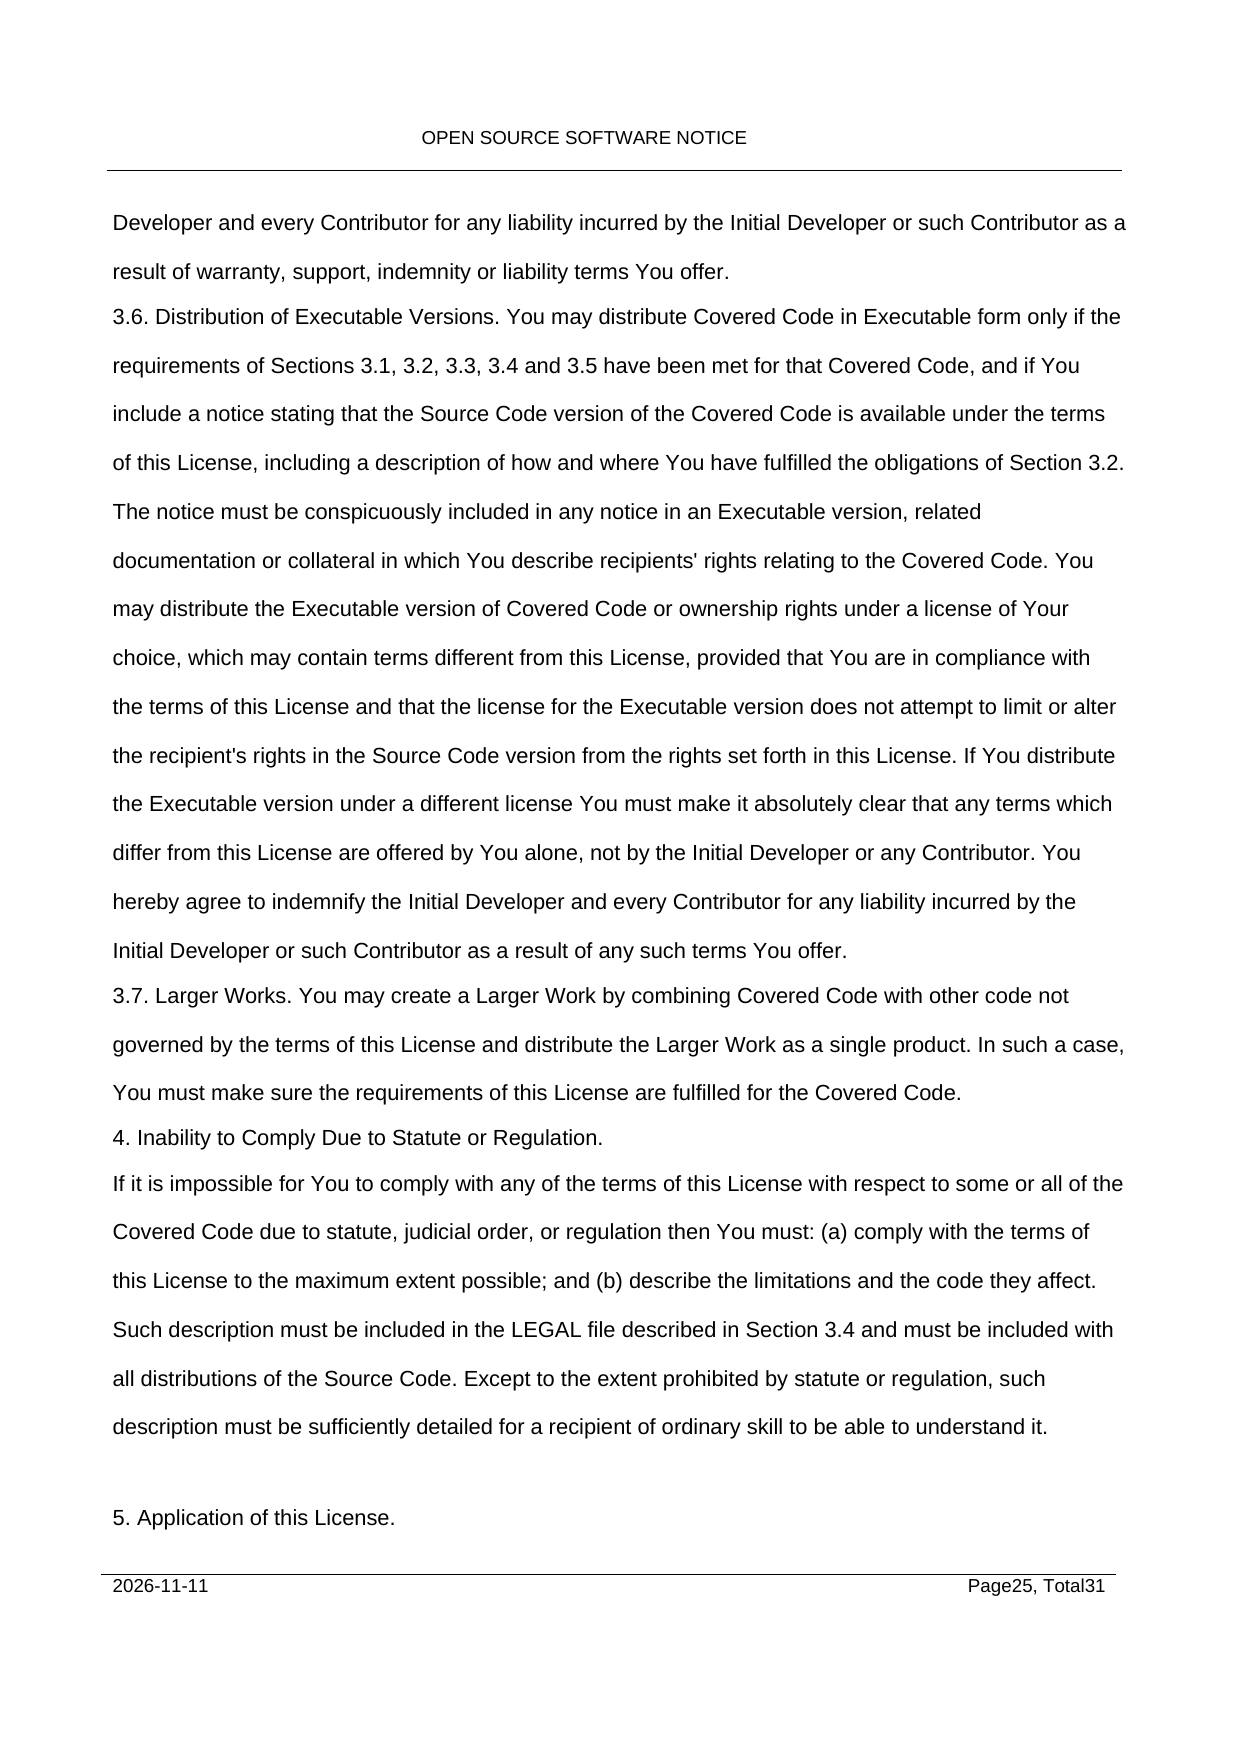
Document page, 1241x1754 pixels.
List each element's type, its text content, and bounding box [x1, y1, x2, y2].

text If it is impossible for You to comply with any of the terms of this License with respect to some or all of the Covered Code due to statute, judicial order, or regulation then You must: (a) comply with the terms of this License to the maximum extent possible; and (b) describe the limitations and the code they affect. Such description must be included in the LEGAL file described in Section 3.4 and must be included with all distributions of the Source Code. Except to the extent prohibited by statute or regulation, such description must be sufficiently detailed for a recipient of ordinary skill to be able to understand it. [112, 1167, 1128, 1443]
text 3.7. Larger Works. You may create a Larger Work by combining Covered Code with other code not governed by the terms of this License and distribute the Larger Work as a single product. In such a case, You must make sure the requirements of this License are fulfilled for the Covered Code. [112, 979, 1128, 1109]
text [112, 206, 1128, 288]
text 3.6. Distribution of Executable Versions. You may distribute Covered Code in Executable form only if the requirements of Sections 3.1, 3.2, 3.3, 3.4 and 3.5 have been met for that Covered Code, and if You include a notice stating that the Source Code version of the Covered Code is available under the terms of this License, including a description of how and where You have fulfilled the obligations of Section 3.2. The notice must be conspicuously included in any notice in an Executable version, related documentation or collateral in which You describe recipients' rights relating to the Covered Code. You may distribute the Executable version of Covered Code or ownership rights under a license of Your choice, which may contain terms different from this License, provided that You are in compliance with the terms of this License and that the license for the Executable version does not attempt to limit or alter the recipient's rights in the Source Code version from the rights set forth in this License. If You distribute the Executable version under a different license You must make it absolutely clear that any terms which differ from this License are offered by You alone, not by the Initial Developer or any Contributor. You hereby agree to indemnify the Initial Developer and every Contributor for any liability incurred by the Initial Developer or such Contributor as a result of any such terms You offer. [112, 300, 1128, 966]
text 5. Application of this License. [112, 1501, 1128, 1533]
text 4. Inability to Comply Due to Statute or Regulation. [112, 1122, 1128, 1154]
